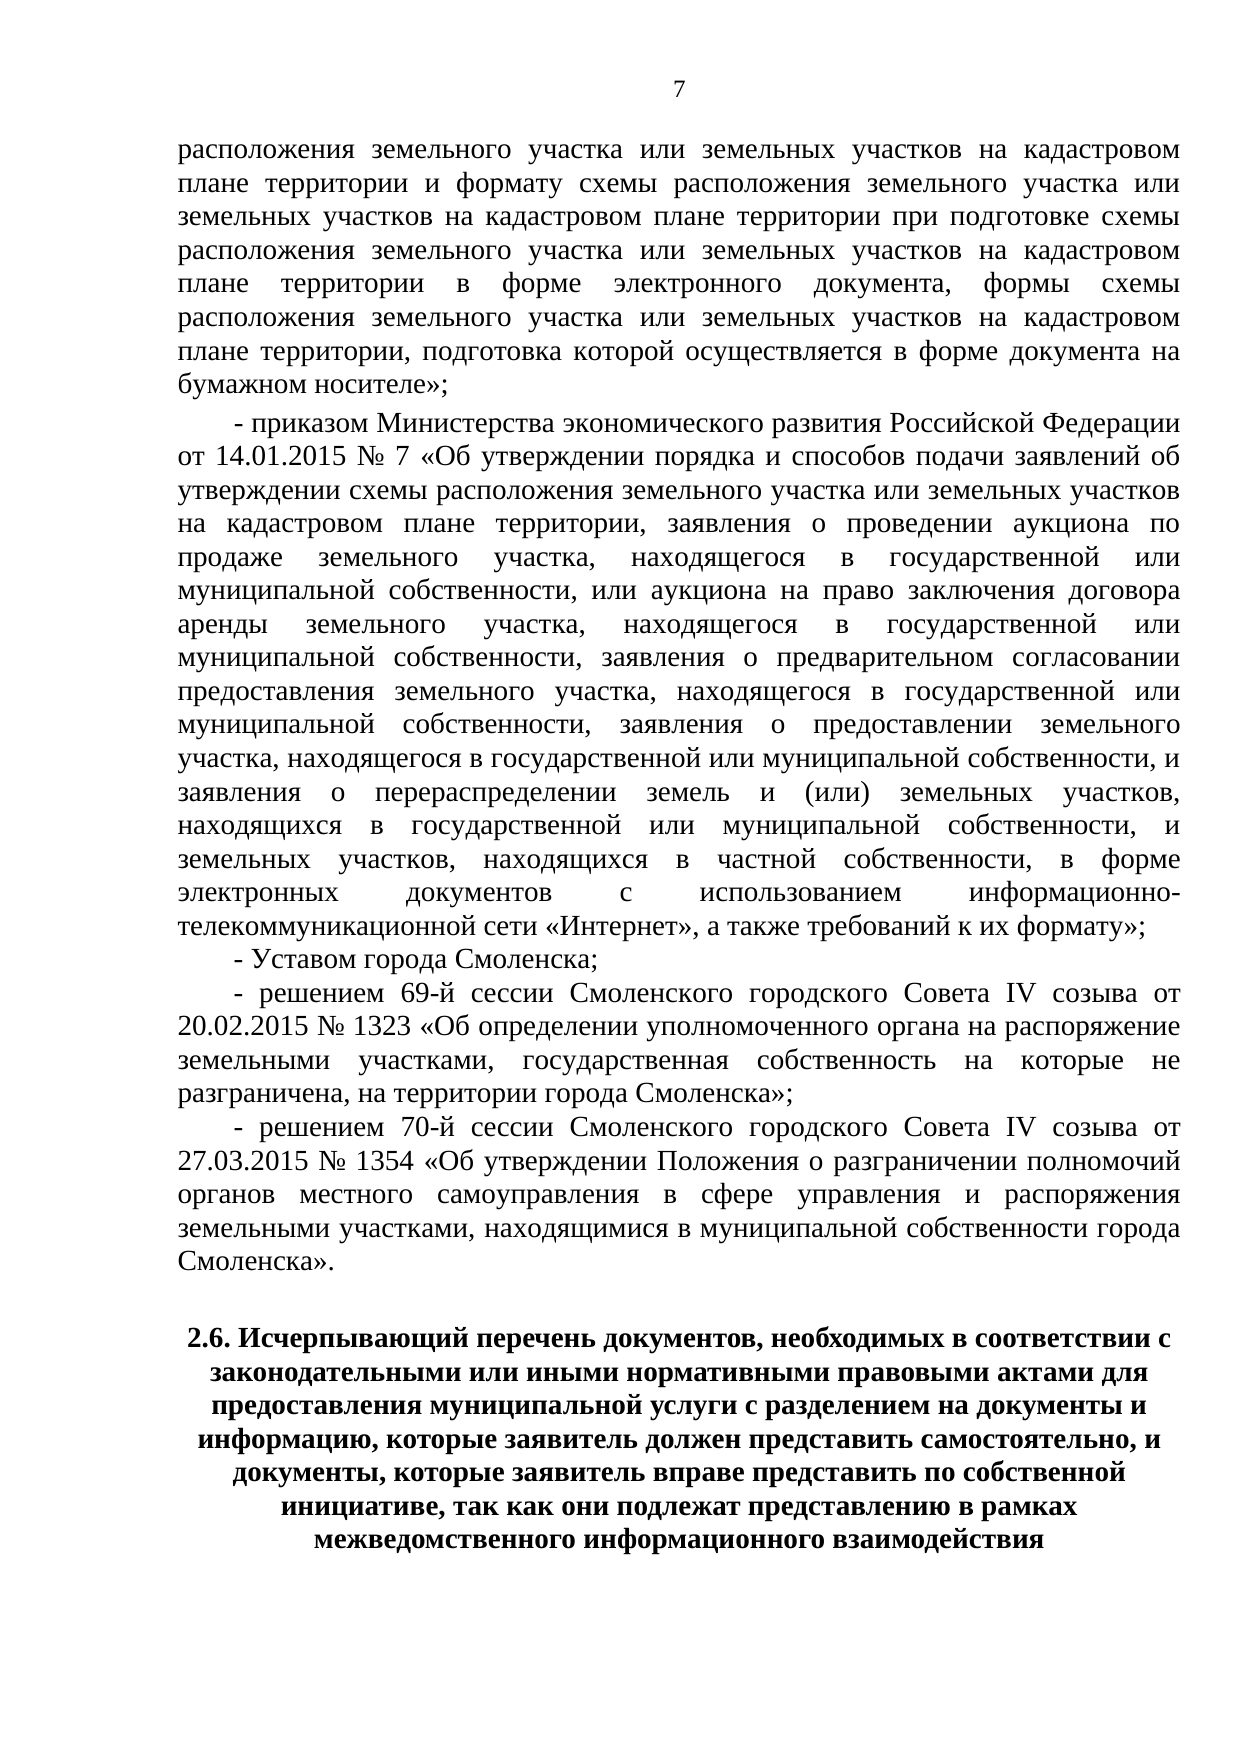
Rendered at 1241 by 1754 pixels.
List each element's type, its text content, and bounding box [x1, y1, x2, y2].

text - Уставом города Смоленска; [177, 941, 1181, 975]
text - решением 69-й сессии Смоленского городского Совета IV созыва от 20.02.2015 № 1323 «Об определении уполномоченного органа на распоряжение земельными участками, государственная собственность на которые не разграничена, на территории города Смоленска»; [177, 975, 1181, 1109]
text - решением 70-й сессии Смоленского городского Совета IV созыва от 27.03.2015 № 1354 «Об утверждении Положения о разграничении полномочий органов местного самоуправления в сфере управления и распоряжения земельными участками, находящимися в муниципальной собственности города Смоленска». [177, 1109, 1181, 1277]
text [177, 131, 1181, 400]
text 2.6. Исчерпывающий перечень документов, необходимых в соответствии с законодательными или иными нормативными правовыми актами для предоставления муниципальной услуги с разделением на документы и информацию, которые заявитель должен представить самостоятельно, и документы, которые заявитель вправе представить по собственной инициативе, так как они подлежат представлению в рамках межведомственного информационного взаимодействия [177, 1320, 1181, 1555]
text - приказом Министерства экономического развития Российской Федерации от 14.01.2015 № 7 «Об утверждении порядка и способов подачи заявлений об утверждении схемы расположения земельного участка или земельных участков на кадастровом плане территории, заявления о проведении аукциона по продаже земельного участка, находящегося в государственной или муниципальной собственности, или аукциона на право заключения договора аренды земельного участка, находящегося в государственной или муниципальной собственности, заявления о предварительном согласовании предоставления земельного участка, находящегося в государственной или муниципальной собственности, заявления о предоставлении земельного участка, находящегося в государственной или муниципальной собственности, и заявления о перераспределении земель и (или) земельных участков, находящихся в государственной или муниципальной собственности, и земельных участков, находящихся в частной собственности, в форме электронных документов с использованием информационно-телекоммуникационной сети «Интернет», а также требований к их формату»; [177, 405, 1181, 941]
